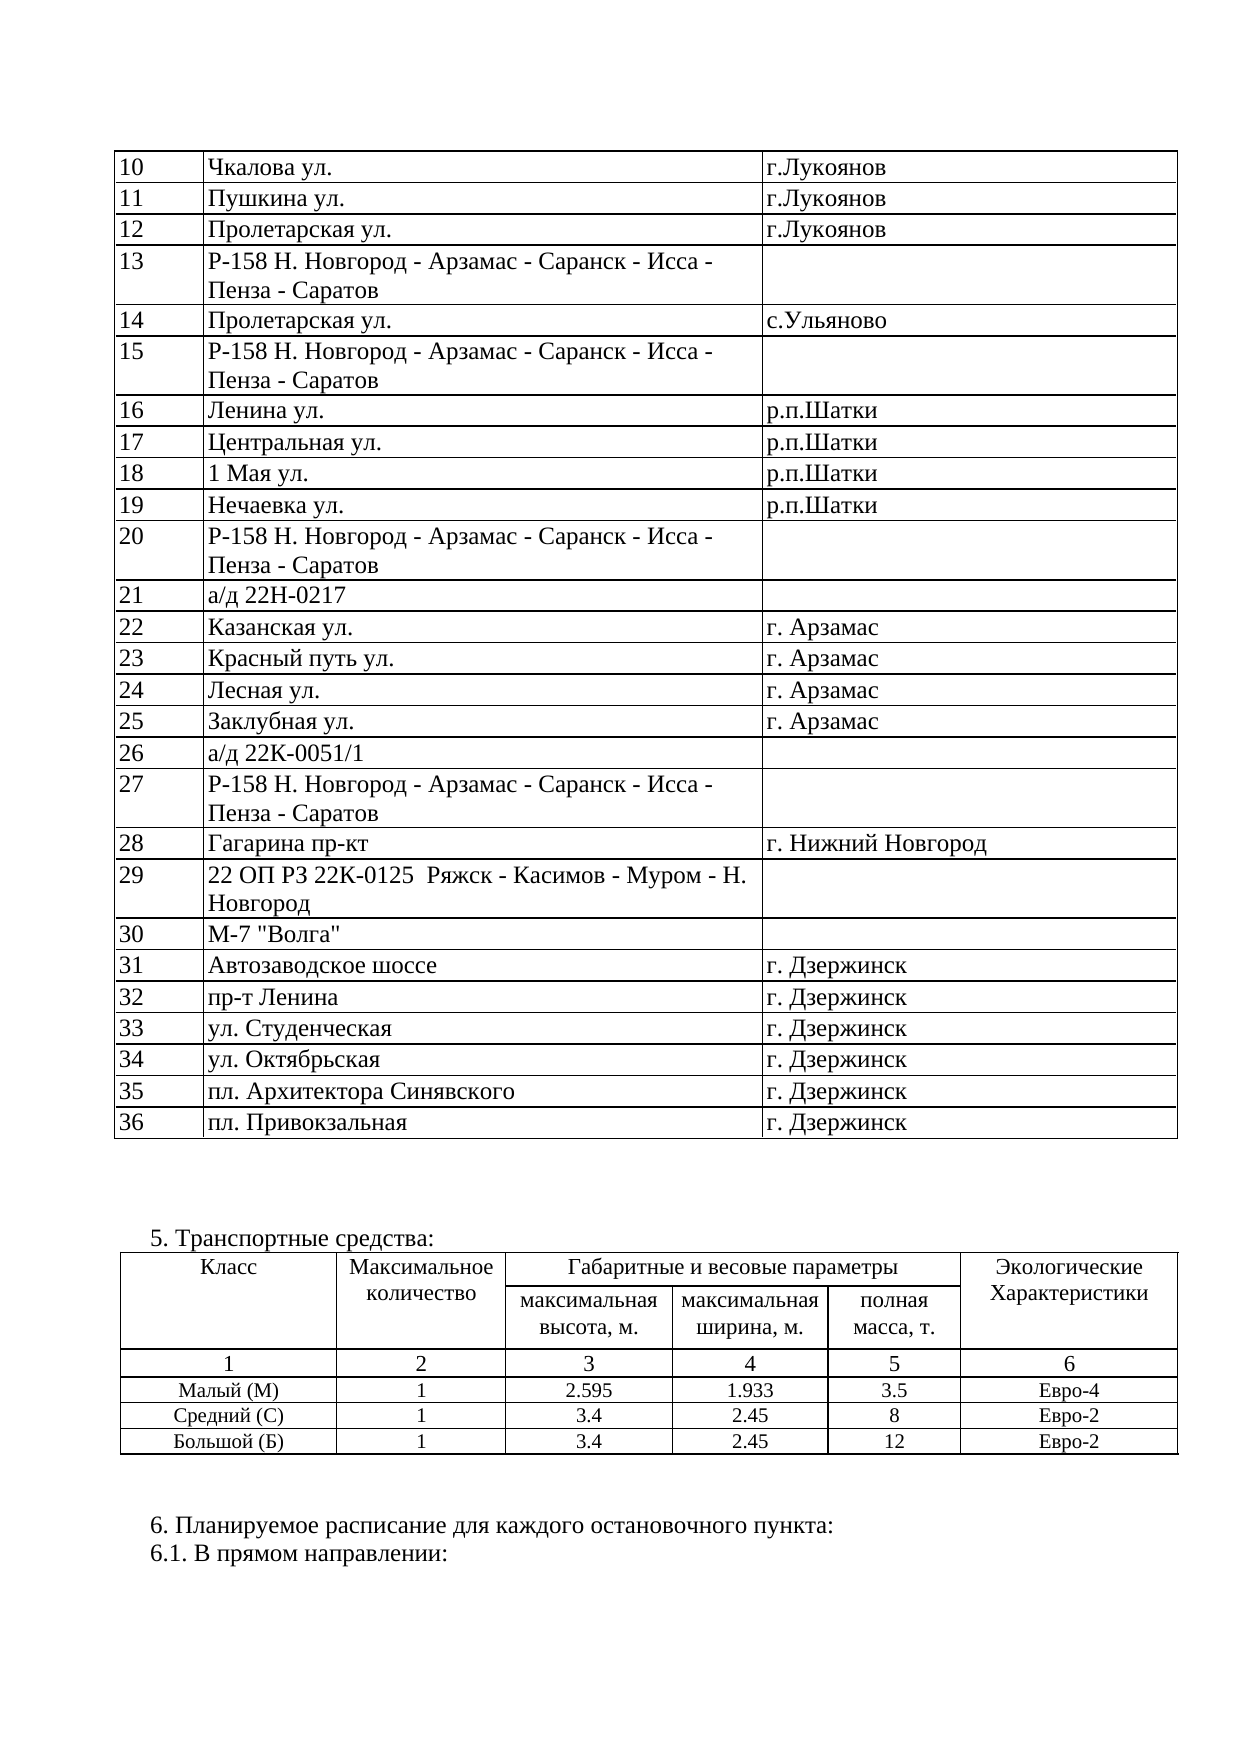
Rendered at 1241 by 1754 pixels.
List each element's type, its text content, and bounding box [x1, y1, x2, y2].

table_cell 1 [337, 1378, 505, 1402]
table_cell [763, 520, 1177, 579]
table_cell М-7 "Волга" [204, 919, 762, 949]
table_cell Малый (М) [121, 1378, 336, 1402]
table_cell Автозаводское шоссе [204, 950, 762, 980]
table_cell Ленина ул. [204, 396, 762, 425]
table_cell р.п.Шатки [763, 488, 1177, 520]
table_cell Гагарина пр-кт [204, 828, 762, 858]
table_cell а/д 22К-0051/1 [204, 738, 762, 768]
table_cell 21 [115, 580, 203, 610]
table_cell 4 [673, 1350, 827, 1376]
table_cell 3.5 [829, 1378, 960, 1402]
text 6.1. В прямом направлении: [150, 1538, 1090, 1567]
table_header Экологические Характеристики [961, 1253, 1177, 1348]
table_cell г. Дзержинск [763, 1043, 1177, 1074]
table_cell пл. Привокзальная [204, 1108, 762, 1137]
table_cell 36 [115, 1107, 203, 1137]
table_cell [763, 858, 1177, 917]
table_cell Чкалова ул. [204, 152, 762, 181]
table_cell [763, 736, 1177, 768]
table_cell [763, 244, 1177, 303]
table_cell г. Дзержинск [763, 1106, 1177, 1137]
table_cell г. Дзержинск [763, 980, 1177, 1012]
table_cell ул. Октябрьская [204, 1045, 762, 1074]
table_cell Нечаевка ул. [204, 490, 762, 520]
table_cell Центральная ул. [204, 427, 762, 457]
table_cell 2.45 [673, 1403, 827, 1427]
table_cell 26 [115, 737, 203, 768]
table_cell [763, 917, 1177, 949]
table_header Максимальное количество [337, 1253, 505, 1348]
table_cell 2 [337, 1350, 505, 1376]
table_cell 23 [115, 643, 203, 673]
table_cell г.Лукоянов [763, 181, 1177, 213]
table_cell 2.45 [673, 1429, 827, 1453]
table_cell Евро-4 [961, 1378, 1177, 1402]
table_cell г.Лукоянов [763, 213, 1177, 244]
table_cell 3.4 [506, 1403, 672, 1427]
table_cell Заклубная ул. [204, 706, 762, 736]
table_cell г. Дзержинск [763, 949, 1177, 980]
table_cell 22 ОП РЗ 22К-0125 Ряжск - Касимов - Муром - Н. Новгород [204, 860, 762, 917]
table_cell р.п.Шатки [763, 425, 1177, 457]
table_cell 28 [115, 828, 203, 858]
table_cell 32 [115, 981, 203, 1012]
table_cell 3.4 [506, 1429, 672, 1453]
table_cell 20 [115, 521, 203, 579]
table_cell Евро-2 [961, 1429, 1177, 1453]
table_cell 6 [961, 1350, 1177, 1376]
text 6. Планируемое расписание для каждого остановочного пункта: [150, 1510, 1090, 1538]
table_cell 15 [115, 336, 203, 394]
table_cell пр-т Ленина [204, 982, 762, 1012]
table_cell пл. Архитектора Синявского [204, 1076, 762, 1106]
table_cell г. Дзержинск [763, 1012, 1177, 1043]
table_cell г. Дзержинск [763, 1075, 1177, 1106]
table_cell максимальная ширина, м. [673, 1287, 827, 1348]
table_cell Средний (С) [121, 1403, 336, 1427]
table_cell 14 [115, 305, 203, 335]
table_cell полная масса, т. [829, 1287, 960, 1348]
table_cell Евро-2 [961, 1403, 1177, 1427]
table_cell ул. Студенческая [204, 1013, 762, 1043]
table_cell Пушкина ул. [204, 183, 762, 213]
table_cell 17 [115, 426, 203, 457]
table_cell г. Нижний Новгород [763, 827, 1177, 858]
text 5. Транспортные средства: [150, 1223, 1090, 1252]
table_cell Красный путь ул. [204, 643, 762, 673]
table_cell Казанская ул. [204, 612, 762, 642]
table_cell 34 [115, 1044, 203, 1074]
table_cell [763, 579, 1177, 610]
table_cell 24 [115, 674, 203, 705]
table_cell 1.933 [673, 1378, 827, 1402]
table_cell 13 [115, 245, 203, 303]
table_cell 5 [829, 1350, 960, 1376]
table_cell 33 [115, 1013, 203, 1043]
table_cell [763, 768, 1177, 827]
table_cell 12 [829, 1429, 960, 1453]
table_cell [763, 335, 1177, 394]
table_cell 27 [115, 769, 203, 827]
table_cell Р-158 Н. Новгород - Арзамас - Саранск - Исса - Пенза - Саратов [204, 521, 762, 579]
table_cell с.Ульяново [763, 304, 1177, 335]
table_cell Р-158 Н. Новгород - Арзамас - Саранск - Исса - Пенза - Саратов [204, 337, 762, 394]
table_cell г. Арзамас [763, 610, 1177, 642]
table_cell 1 Мая ул. [204, 458, 762, 488]
table_cell 11 [115, 183, 203, 213]
table_cell р.п.Шатки [763, 394, 1177, 425]
table_cell 1 [337, 1403, 505, 1427]
table_cell 35 [115, 1076, 203, 1106]
table_cell 25 [115, 706, 203, 736]
table_cell 19 [115, 489, 203, 520]
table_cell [204, 246, 762, 303]
table_cell 18 [115, 458, 203, 488]
table_cell 1 [121, 1350, 336, 1376]
table_cell Большой (Б) [121, 1429, 336, 1453]
table_cell г. Арзамас [763, 705, 1177, 736]
table_cell Пролетарская ул. [204, 305, 762, 335]
table_cell 29 [115, 859, 203, 917]
table_cell р.п.Шатки [763, 457, 1177, 488]
table_header Класс [121, 1253, 336, 1348]
table_cell Р-158 Н. Новгород - Арзамас - Саранск - Исса - Пенза - Саратов [204, 769, 762, 827]
table_cell 22 [115, 611, 203, 642]
table_cell г. Арзамас [763, 642, 1177, 673]
table_cell 16 [115, 395, 203, 425]
table_header Габаритные и весовые параметры [506, 1253, 960, 1285]
table_cell г.Лукоянов [763, 152, 1177, 181]
table_cell 1 [337, 1429, 505, 1453]
table_cell 3 [506, 1350, 672, 1376]
table_cell 30 [115, 918, 203, 949]
table_cell 12 [115, 214, 203, 244]
table_cell Лесная ул. [204, 675, 762, 705]
table_cell а/д 22Н-0217 [204, 581, 762, 610]
table_cell 8 [829, 1403, 960, 1427]
table_cell максимальная высота, м. [506, 1287, 672, 1348]
table_cell 31 [115, 950, 203, 980]
table_cell 10 [115, 152, 203, 181]
table_cell г. Арзамас [763, 673, 1177, 705]
table_cell Пролетарская ул. [204, 215, 762, 244]
table_cell 2.595 [506, 1378, 672, 1402]
